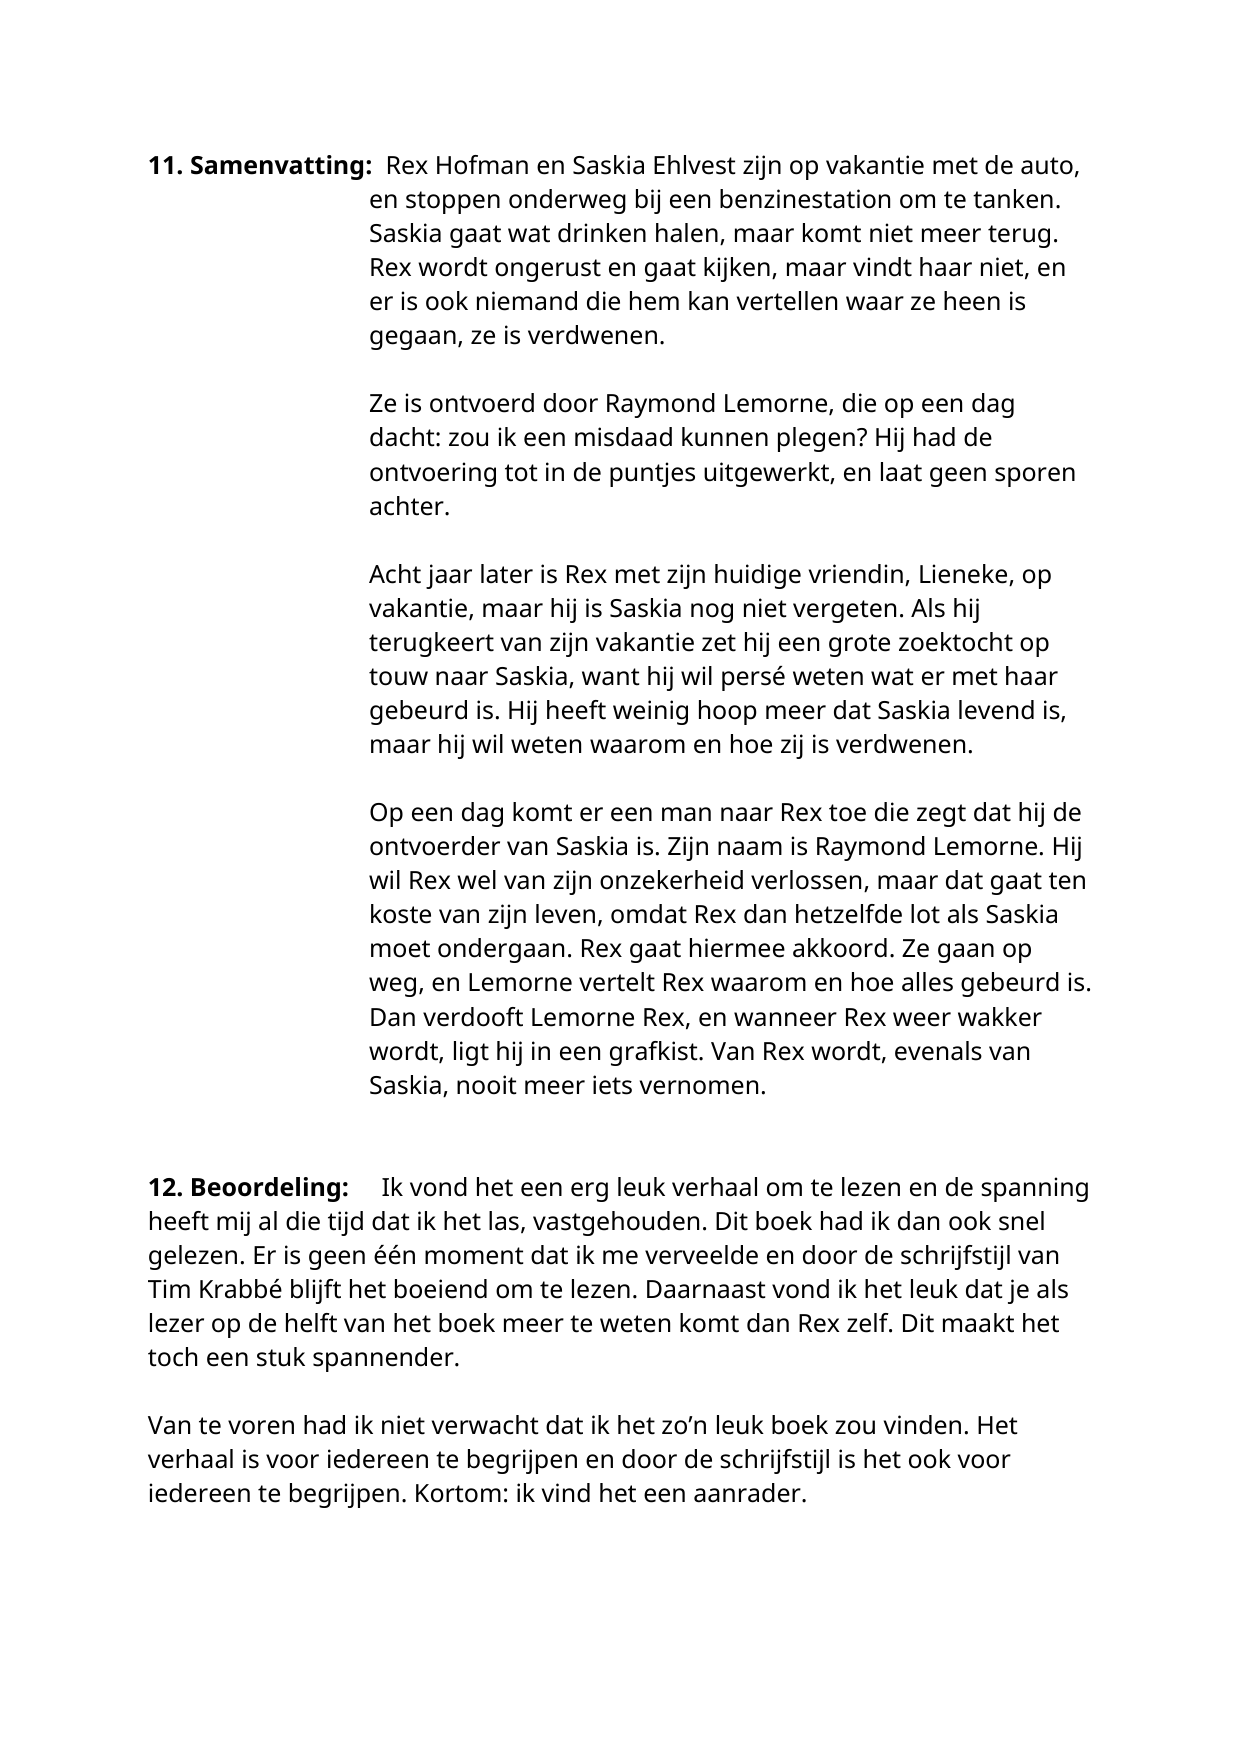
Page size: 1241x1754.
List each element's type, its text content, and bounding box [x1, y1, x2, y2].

text Van te voren had ik niet verwacht dat ik het zo’n leuk boek zou vinden. Het verhaal is voor iedereen te begrijpen en door de schrijfstijl is het ook voor iedereen te begrijpen. Kortom: ik vind het een aanrader. [148, 1408, 1093, 1510]
text 12. Beoordeling: Ik vond het een erg leuk verhaal om te lezen en de spanning heeft mij al die tijd dat ik het las, vastgehouden. Dit boek had ik dan ook snel gelezen. Er is geen één moment dat ik me verveelde en door de schrijfstijl van Tim Krabbé blijft het boeiend om te lezen. Daarnaast vond ik het leuk dat je als lezer op de helft van het boek meer te weten komt dan Rex zelf. Dit maakt het toch een stuk spannender. [148, 1169, 1093, 1374]
text Acht jaar later is Rex met zijn huidige vriendin, Lieneke, op vakantie, maar hij is Saskia nog niet vergeten. Als hij terugkeert van zijn vakantie zet hij een grote zoektocht op touw naar Saskia, want hij wil persé weten wat er met haar gebeurd is. Hij heeft weinig hoop meer dat Saskia levend is, maar hij wil weten waarom en hoe zij is verdwenen. Op een dag komt er een man naar Rex toe die zegt dat hij de ontvoerder van Saskia is. Zijn naam is Raymond Lemorne. Hij wil Rex wel van zijn onzekerheid verlossen, maar dat gaat ten koste van zijn leven, omdat Rex dan hetzelfde lot als Saskia moet ondergaan. Rex gaat hiermee akkoord. Ze gaan op weg, en Lemorne vertelt Rex waarom en hoe alles gebeurd is. Dan verdooft Lemorne Rex, en wanneer Rex weer wakker wordt, ligt hij in een grafkist. Van Rex wordt, evenals van Saskia, nooit meer iets vernomen. [148, 522, 1093, 1101]
text 11. Samenvatting: Rex Hofman en Saskia Ehlvest zijn op vakantie met de auto, en stoppen onderweg bij een benzinestation om te tanken. Saskia gaat wat drinken halen, maar komt niet meer terug. Rex wordt ongerust en gaat kijken, maar vindt haar niet, en er is ook niemand die hem kan vertellen waar ze heen is gegaan, ze is verdwenen. Ze is ontvoerd door Raymond Lemorne, die op een dag dacht: zou ik een misdaad kunnen plegen? Hij had de ontvoering tot in de puntjes uitgewerkt, en laat geen sporen achter. [148, 148, 1093, 522]
